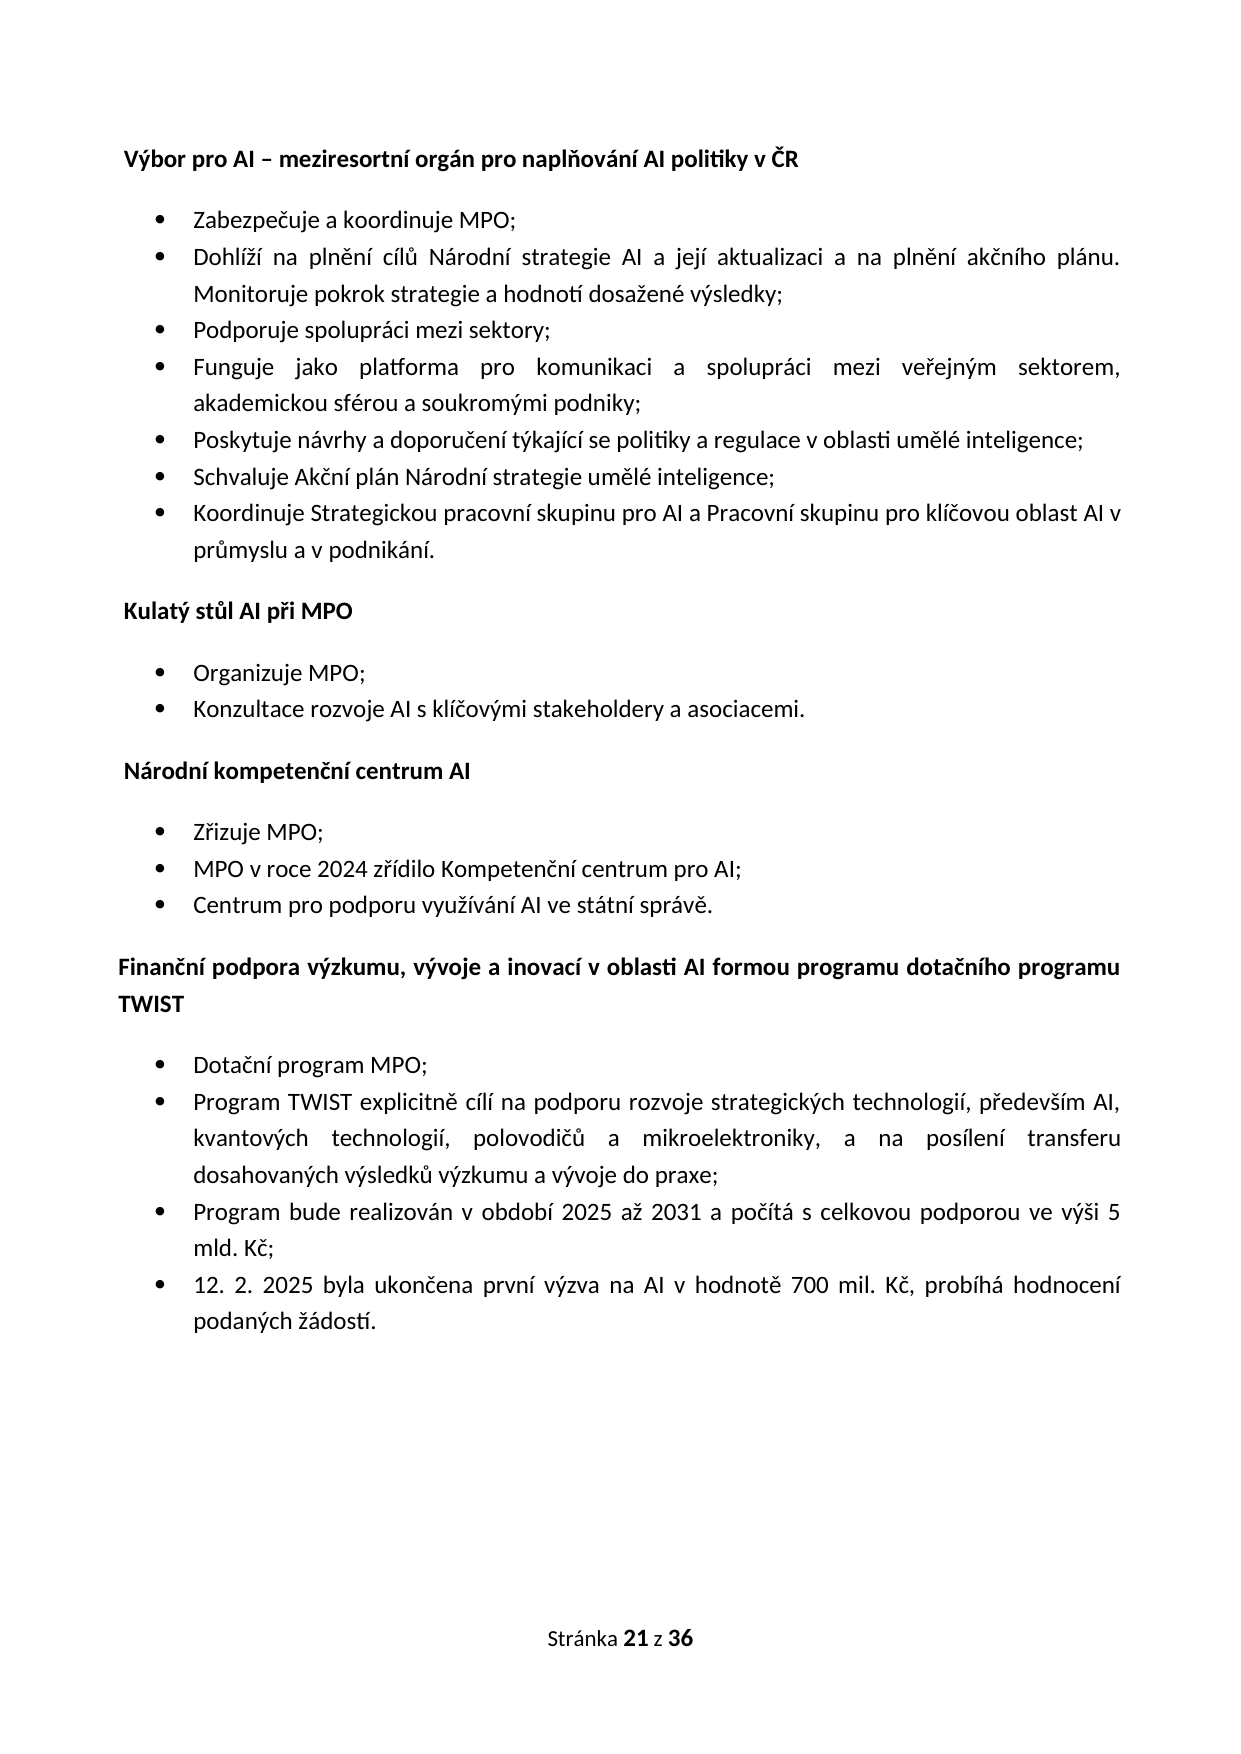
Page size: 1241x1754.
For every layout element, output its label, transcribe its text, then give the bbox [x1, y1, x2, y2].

list Centrum pro podporu využívání AI ve státní správě. [156, 890, 1122, 920]
list MPO v roce 2024 zřídilo Kompetenční centrum pro AI; [156, 853, 1122, 884]
list Organizuje MPO; [156, 657, 1122, 687]
list Program TWIST explicitně cílí na podporu rozvoje strategických technologií, především AI, kvantových technologií, polovodičů a mikroelektroniky, a na posílení transferu dosahovaných výsledků výzkumu a vývoje do praxe; [156, 1086, 1122, 1189]
list Schvaluje Akční plán Národní strategie umělé inteligence; [156, 461, 1122, 491]
list Program bude realizován v období 2025 až 2031 a počítá s celkovou podporou ve výši 5 mld. Kč; [156, 1196, 1122, 1263]
list Koordinuje Strategickou pracovní skupinu pro AI a Pracovní skupinu pro klíčovou oblast AI v průmyslu a v podnikání. [156, 497, 1122, 564]
list Konzultace rozvoje AI s klíčovými stakeholdery a asociacemi. [156, 693, 1122, 724]
text Kulatý stůl AI při MPO [118, 595, 1122, 626]
list Podporuje spolupráci mezi sektory; [156, 314, 1122, 345]
list Dotační program MPO; [156, 1049, 1122, 1080]
list 12. 2. 2025 byla ukončena první výzva na AI v hodnotě 700 mil. Kč, probíhá hodnocení podaných žádostí. [156, 1269, 1122, 1336]
list Poskytuje návrhy a doporučení týkající se politiky a regulace v oblasti umělé inteligence; [156, 424, 1122, 454]
text Výbor pro AI – meziresortní orgán pro naplňování AI politiky v ČR [118, 143, 1122, 174]
list Dohlíží na plnění cílů Národní strategie AI a její aktualizaci a na plnění akčního plánu. Monitoruje pokrok strategie a hodnotí dosažené výsledky; [156, 241, 1122, 308]
list Zřizuje MPO; [156, 817, 1122, 847]
list Funguje jako platforma pro komunikaci a spolupráci mezi veřejným sektorem, akademickou sférou a soukromými podniky; [156, 351, 1122, 418]
text Národní kompetenční centrum AI [118, 755, 1122, 786]
list Zabezpečuje a koordinuje MPO; [156, 205, 1122, 235]
text Finanční podpora výzkumu, vývoje a inovací v oblasti AI formou programu dotačního programu TWIST [118, 951, 1122, 1018]
